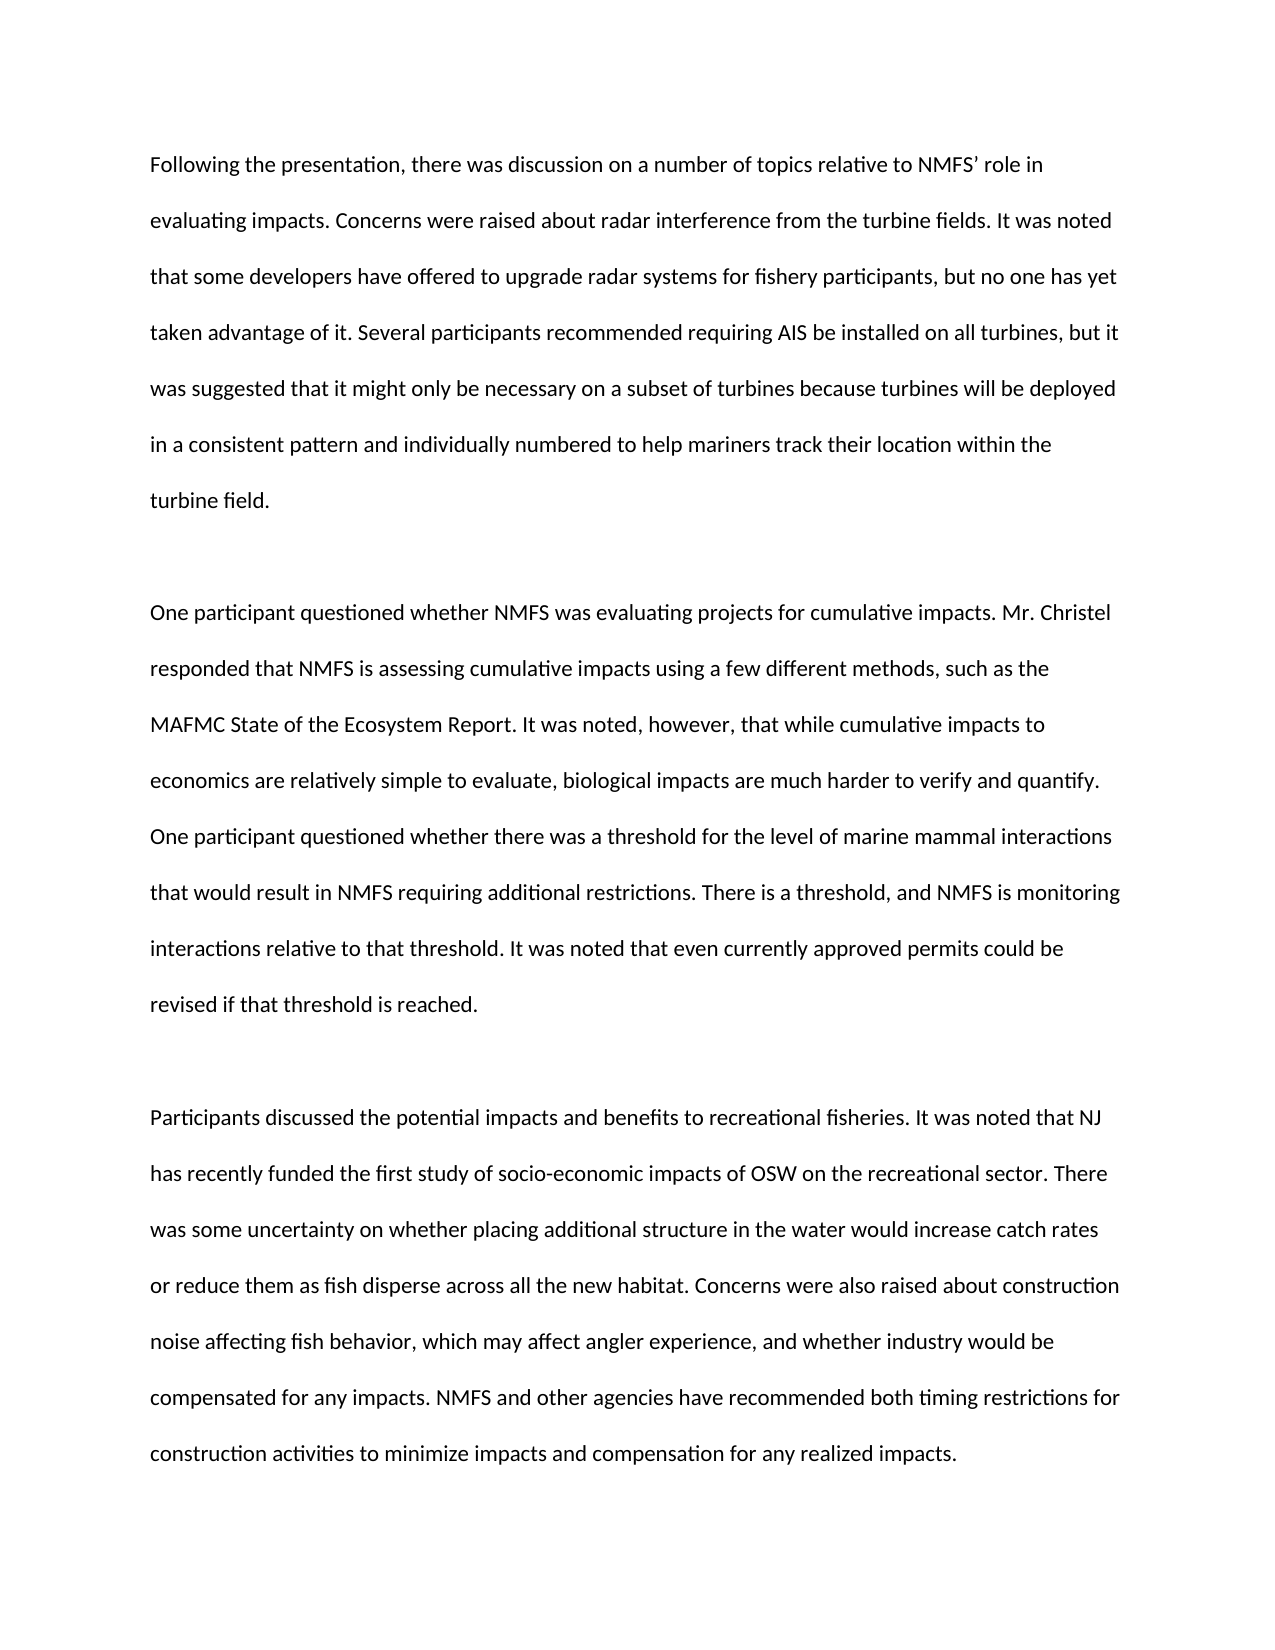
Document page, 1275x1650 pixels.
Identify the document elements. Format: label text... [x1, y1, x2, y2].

text One participant questioned whether there was a threshold for the level of marine mammal interactions that would result in NMFS requiring additional restrictions. There is a threshold, and NMFS is monitoring interactions relative to that threshold. It was noted that even currently approved permits could be revised if that threshold is reached. [150, 822, 1125, 1019]
text Following the presentation, there was discussion on a number of topics relative to NMFS’ role in evaluating impacts. Concerns were raised about radar interference from the turbine fields. It was noted that some developers have offered to upgrade radar systems for fishery participants, but no one has yet taken advantage of it. Several participants recommended requiring AIS be installed on all turbines, but it was suggested that it might only be necessary on a subset of turbines because turbines will be deployed in a consistent pattern and individually numbered to help mariners track their location within the turbine field. [150, 150, 1125, 514]
text One participant questioned whether NMFS was evaluating projects for cumulative impacts. Mr. Christel responded that NMFS is assessing cumulative impacts using a few different methods, such as the MAFMC State of the Ecosystem Report. It was noted, however, that while cumulative impacts to economics are relatively simple to evaluate, biological impacts are much harder to verify and quantify. [150, 598, 1125, 794]
text Participants discussed the potential impacts and benefits to recreational fisheries. It was noted that NJ has recently funded the first study of socio-economic impacts of OSW on the recreational sector. There was some uncertainty on whether placing additional structure in the water would increase catch rates or reduce them as fish disperse across all the new habitat. Concerns were also raised about construction noise affecting fish behavior, which may affect angler experience, and whether industry would be compensated for any impacts. NMFS and other agencies have recommended both timing restrictions for construction activities to minimize impacts and compensation for any realized impacts. [150, 1103, 1125, 1467]
